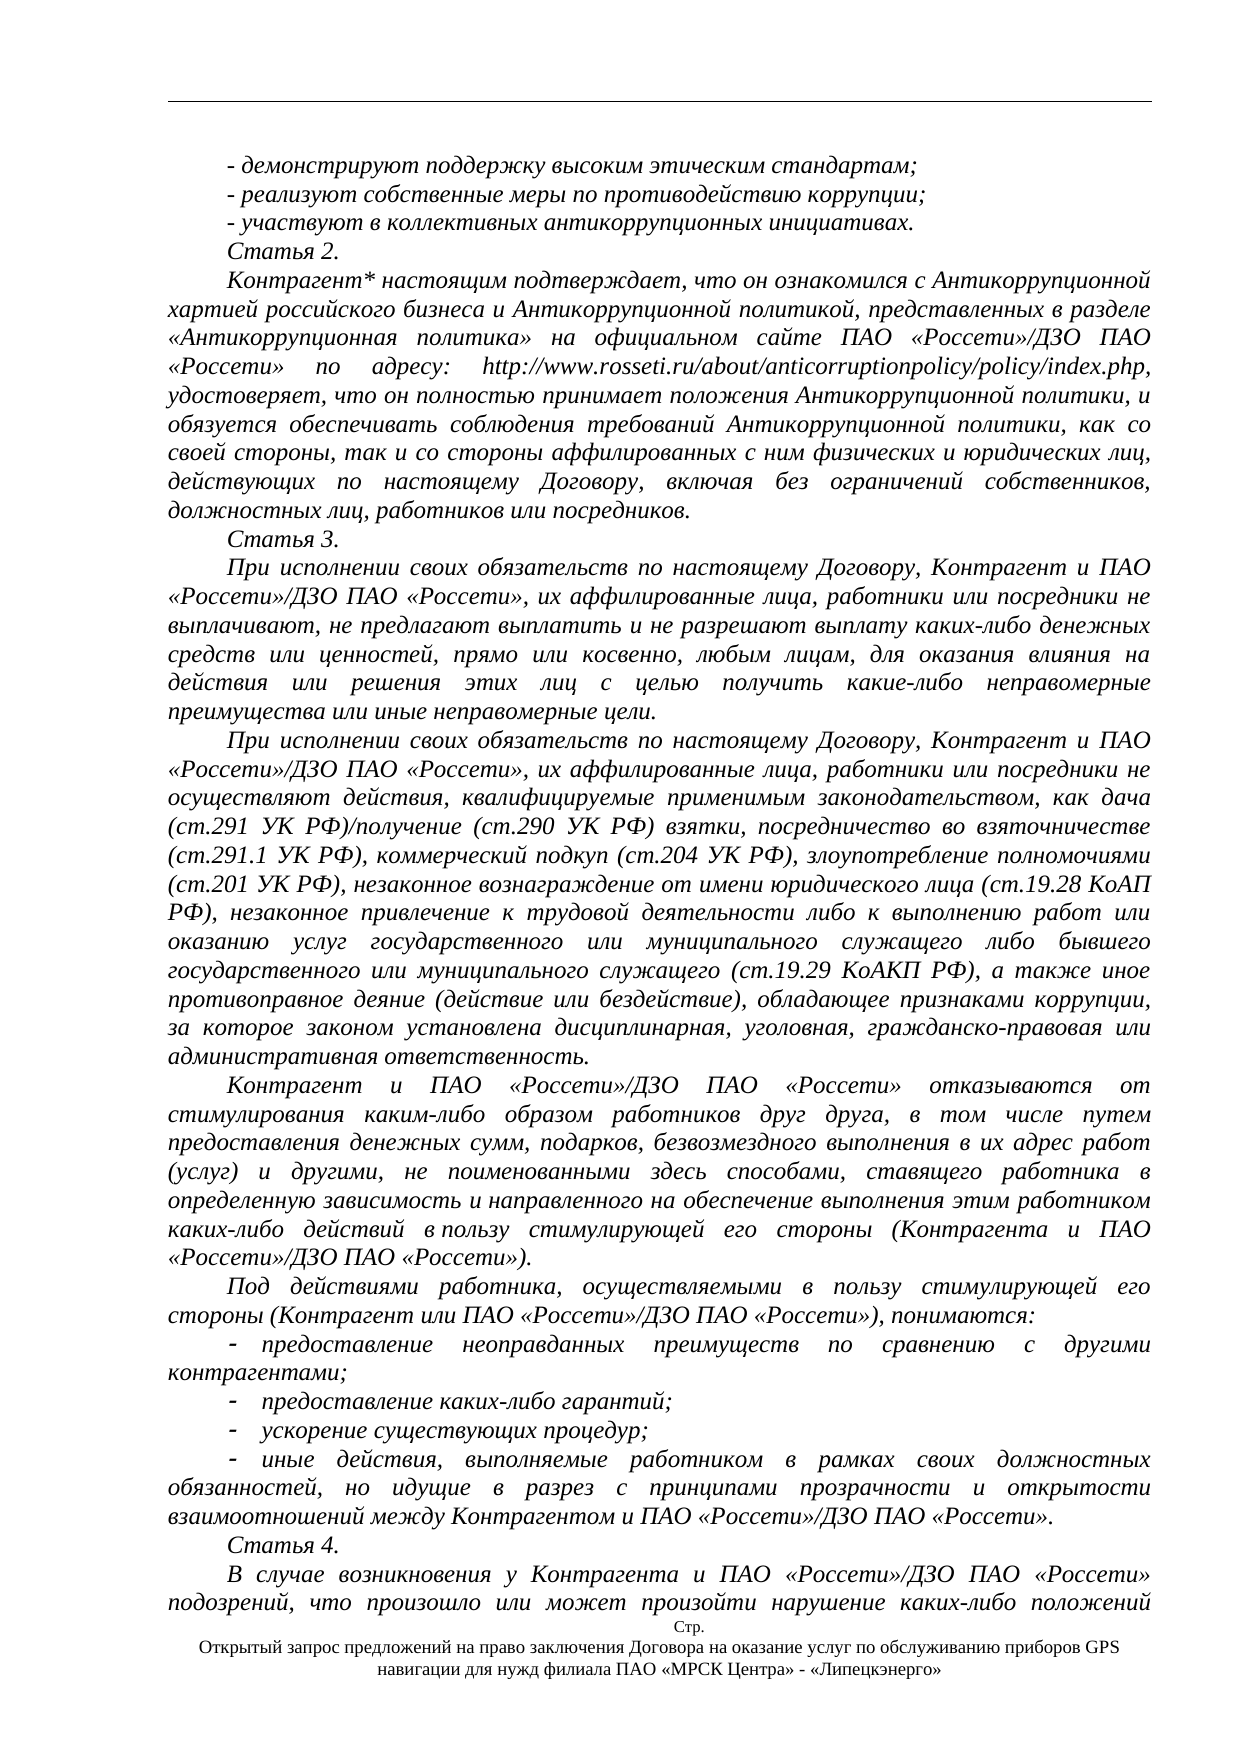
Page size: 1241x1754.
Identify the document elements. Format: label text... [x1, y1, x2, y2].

text Контрагент* настоящим подтверждает, что он ознакомился с Антикоррупционной хартией российского бизнеса и Антикоррупционной политикой, представленных в разделе «Антикоррупционная политика» на официальном сайте ПАО «Россети»/ДЗО ПАО «Россети» по адресу: http://www.rosseti.ru/about/anticorruptionpolicy/policy/index.php, удостоверяет, что он полностью принимает положения Антикоррупционной политики, и обязуется обеспечивать соблюдения требований Антикоррупционной политики, как со своей стороны, так и со стороны аффилированных с ним физических и юридических лиц, действующих по настоящему Договору, включая без ограничений собственников, должностных лиц, работников или посредников. [168, 265, 1152, 524]
text - участвуют в коллективных антикоррупционных инициативах. [168, 207, 1152, 236]
text Статья 4. [168, 1530, 1152, 1559]
text - реализуют собственные меры по противодействию коррупции; [168, 179, 1152, 207]
text При исполнении своих обязательств по настоящему Договору, Контрагент и ПАО «Россети»/ДЗО ПАО «Россети», их аффилированные лица, работники или посредники не выплачивают, не предлагают выплатить и не разрешают выплату каких-либо денежных средств или ценностей, прямо или косвенно, любым лицам, для оказания влияния на действия или решения этих лиц с целью получить какие-либо неправомерные преимущества или иные неправомерные цели. [168, 552, 1152, 725]
text - демонстрируют поддержку высоким этическим стандартам; [168, 150, 1152, 179]
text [168, 1559, 1152, 1616]
text Контрагент и ПАО «Россети»/ДЗО ПАО «Россети» отказываются от стимулирования каким-либо образом работников друг друга, в том числе путем предоставления денежных сумм, подарков, безвозмездного выполнения в их адрес работ (услуг) и другими, не поименованными здесь способами, ставящего работника в определенную зависимость и направленного на обеспечение выполнения этим работником каких-либо действий в пользу стимулирующей его стороны (Контрагента и ПАО «Россети»/ДЗО ПАО «Россети»). [168, 1070, 1152, 1271]
text Статья 3. [168, 524, 1152, 552]
text При исполнении своих обязательств по настоящему Договору, Контрагент и ПАО «Россети»/ДЗО ПАО «Россети», их аффилированные лица, работники или посредники не осуществляют действия, квалифицируемые применимым законодательством, как дача (ст.291 УК РФ)/получение (ст.290 УК РФ) взятки, посредничество во взяточничестве (ст.291.1 УК РФ), коммерческий подкуп (ст.204 УК РФ), злоупотребление полномочиями (ст.201 УК РФ), незаконное вознаграждение от имени юридического лица (ст.19.28 КоАП РФ), незаконное привлечение к трудовой деятельности либо к выполнению работ или оказанию услуг государственного или муниципального служащего либо бывшего государственного или муниципального служащего (ст.19.29 КоАКП РФ), а также иное противоправное деяние (действие или бездействие), обладающее признаками коррупции, за которое законом установлена дисциплинарная, уголовная, гражданско-правовая или административная ответственность. [168, 725, 1152, 1070]
list предоставление каких-либо гарантий; [168, 1386, 1152, 1415]
list предоставление неоправданных преимуществ по сравнению с другими контрагентами; [168, 1329, 1152, 1386]
list иные действия, выполняемые работником в рамках своих должностных обязанностей, но идущие в разрез с принципами прозрачности и открытости взаимоотношений между Контрагентом и ПАО «Россети»/ДЗО ПАО «Россети». [168, 1444, 1152, 1530]
list ускорение существующих процедур; [168, 1415, 1152, 1444]
text Статья 2. [168, 236, 1152, 265]
text Под действиями работника, осуществляемыми в пользу стимулирующей его стороны (Контрагент или ПАО «Россети»/ДЗО ПАО «Россети»), понимаются: [168, 1271, 1152, 1329]
